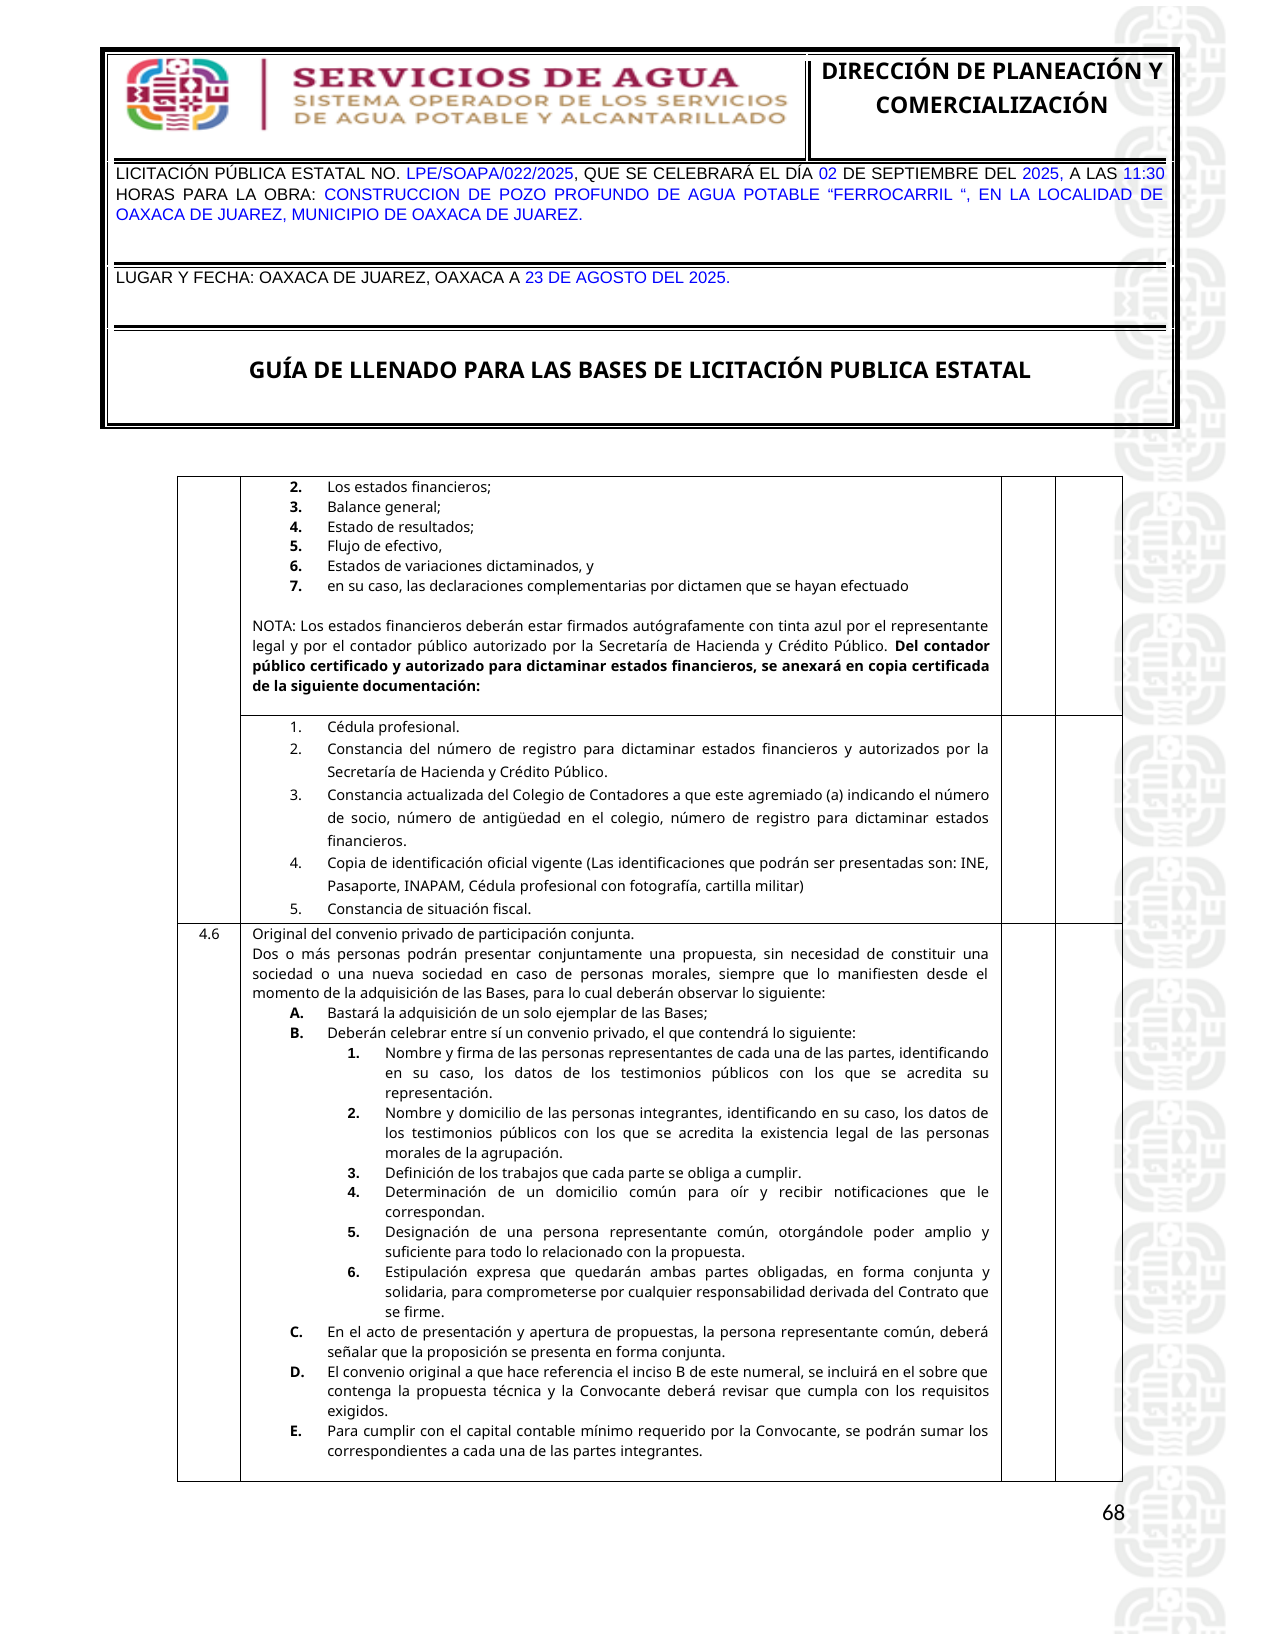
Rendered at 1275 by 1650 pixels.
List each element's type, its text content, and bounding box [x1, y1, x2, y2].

table_cell [1056, 716, 1122, 923]
picture [1099, 6, 1229, 1634]
table_cell [1002, 716, 1055, 923]
picture [1099, 52, 1175, 427]
table_cell Cédula profesional. Constancia del número de registro para dictaminar estados financieros y autorizados por la Secretaría de Hacienda y Crédito Público. Constancia actualizada del Colegio de Contadores a que este agremiado (a) indicando el número de socio, número de antigüedad en el colegio, número de registro para dictaminar estados financieros. Copia de identificación oficial vigente (Las identificaciones que podrán ser presentadas son: INE, Pasaporte, INAPAM, Cédula profesional con fotografía, cartilla militar) Constancia de situación fiscal. [241, 716, 1001, 923]
table_cell [1002, 477, 1055, 715]
table_cell [1056, 477, 1122, 715]
picture [1100, 190, 1107, 199]
table_cell [1002, 924, 1055, 1481]
table_cell 4.6 [178, 924, 240, 1481]
table_cell [1056, 924, 1122, 1481]
picture [122, 55, 796, 143]
